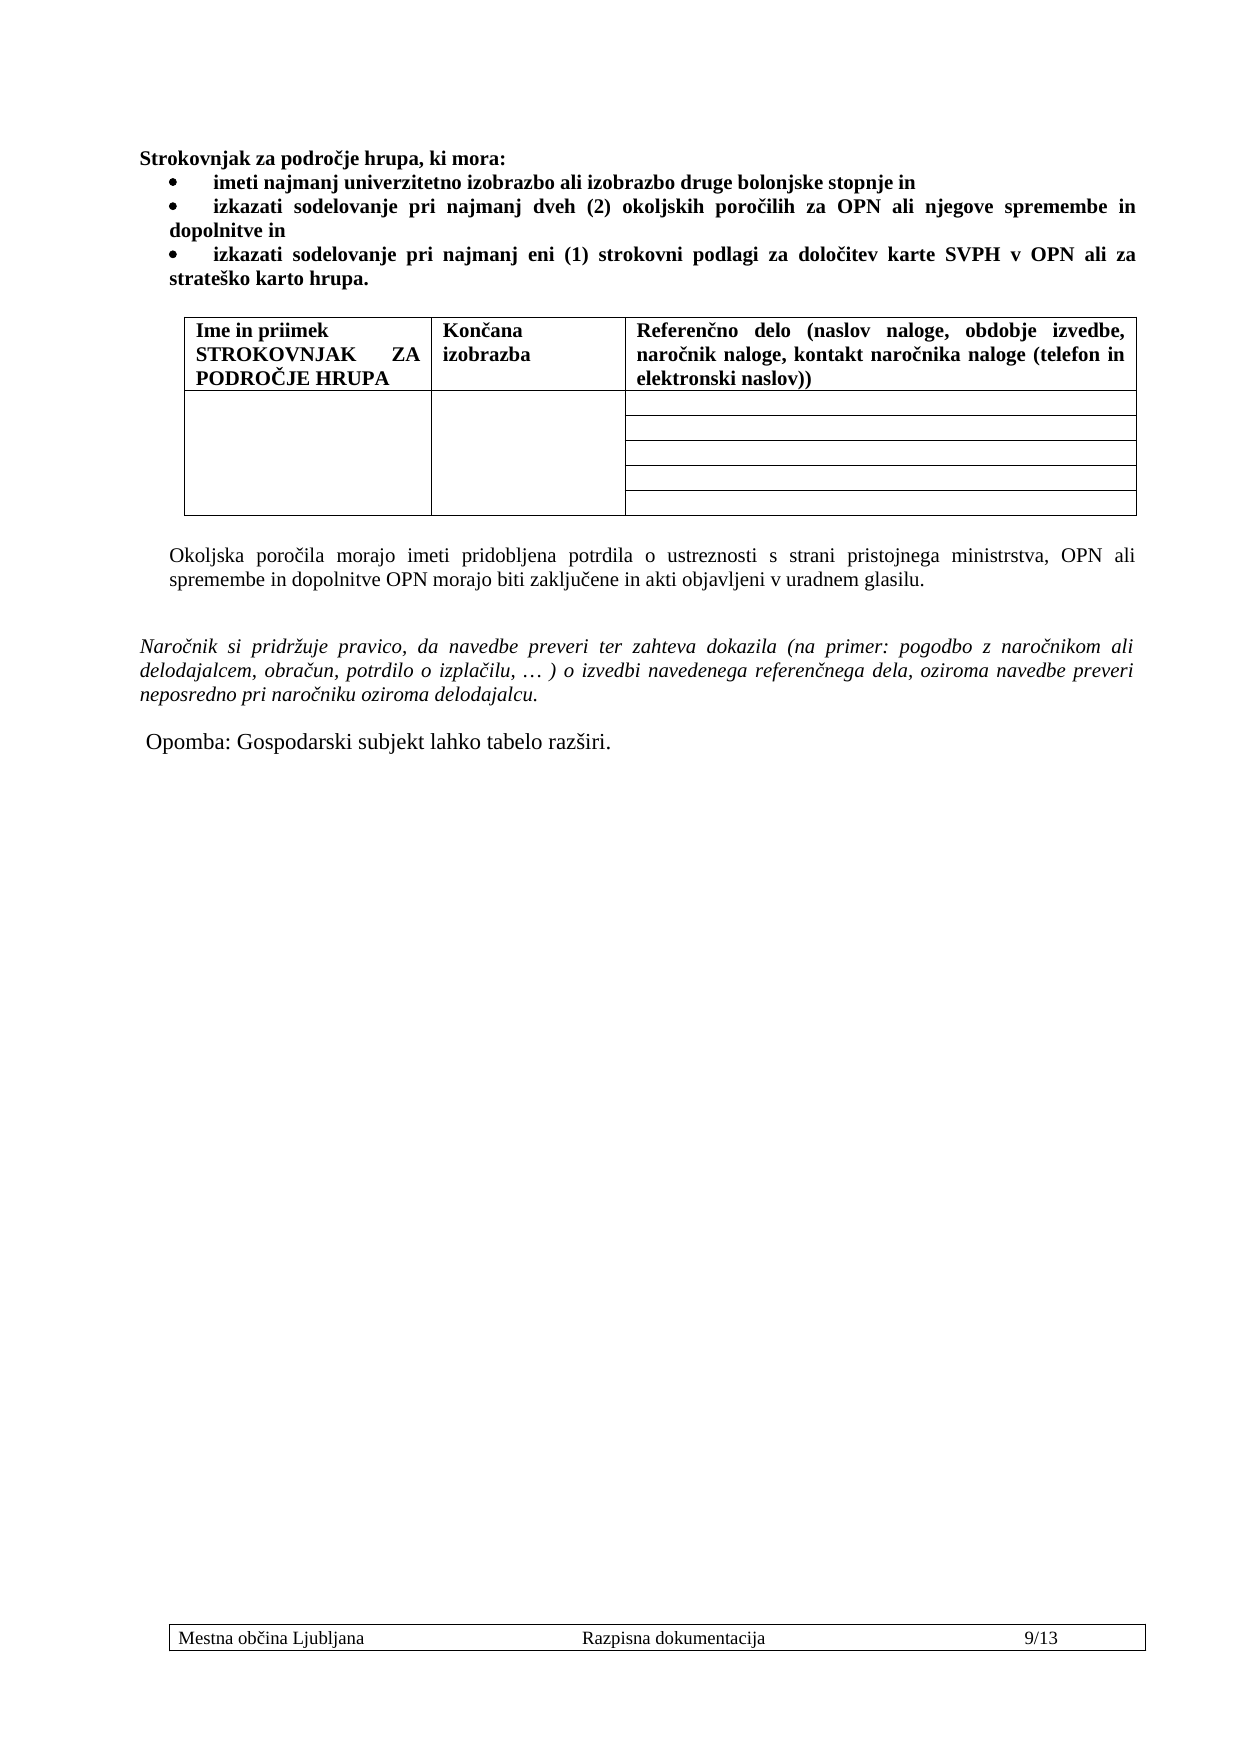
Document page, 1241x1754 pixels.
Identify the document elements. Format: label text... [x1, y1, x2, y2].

text Opomba: Gospodarski subjekt lahko tabelo razširi. [66, 728, 1137, 754]
text Okoljska poročila morajo imeti pridobljena potrdila o ustreznosti s strani pristojnega ministrstva, OPN ali spremembe in dopolnitve OPN morajo biti zaključene in akti objavljeni v uradnem glasilu. [169, 543, 1137, 591]
text Strokovnjak za področje hrupa, ki mora: [139, 146, 1137, 170]
table_header Končana izobrazba [432, 318, 625, 390]
table_header Ime in priimek STROKOVNJAK ZA PODROČJE HRUPA [185, 318, 431, 390]
list izkazati sodelovanje pri najmanj dveh (2) okoljskih poročilih za OPN ali njegove spremembe in dopolnitve in [169, 194, 1137, 242]
list izkazati sodelovanje pri najmanj eni (1) strokovni podlagi za določitev karte SVPH v OPN ali za strateško karto hrupa. [169, 242, 1137, 290]
table_cell [626, 391, 1136, 415]
table_cell [185, 391, 431, 515]
table_header Referenčno delo (naslov naloge, obdobje izvedbe, naročnik naloge, kontakt naročnika naloge (telefon in elektronski naslov)) [626, 318, 1136, 390]
list imeti najmanj univerzitetno izobrazbo ali izobrazbo druge bolonjske stopnje in [169, 170, 1137, 194]
table_cell [626, 466, 1136, 490]
table_cell [626, 491, 1136, 515]
text Naročnik si pridržuje pravico, da navedbe preveri ter zahteva dokazila (na primer: pogodbo z naročnikom ali delodajalcem, obračun, potrdilo o izplačilu, … ) o izvedbi navedenega referenčnega dela, oziroma navedbe preveri neposredno pri naročniku oziroma delodajalcu. [139, 634, 1137, 706]
table_cell [626, 441, 1136, 465]
table_cell [432, 391, 625, 515]
table_cell [626, 416, 1136, 440]
